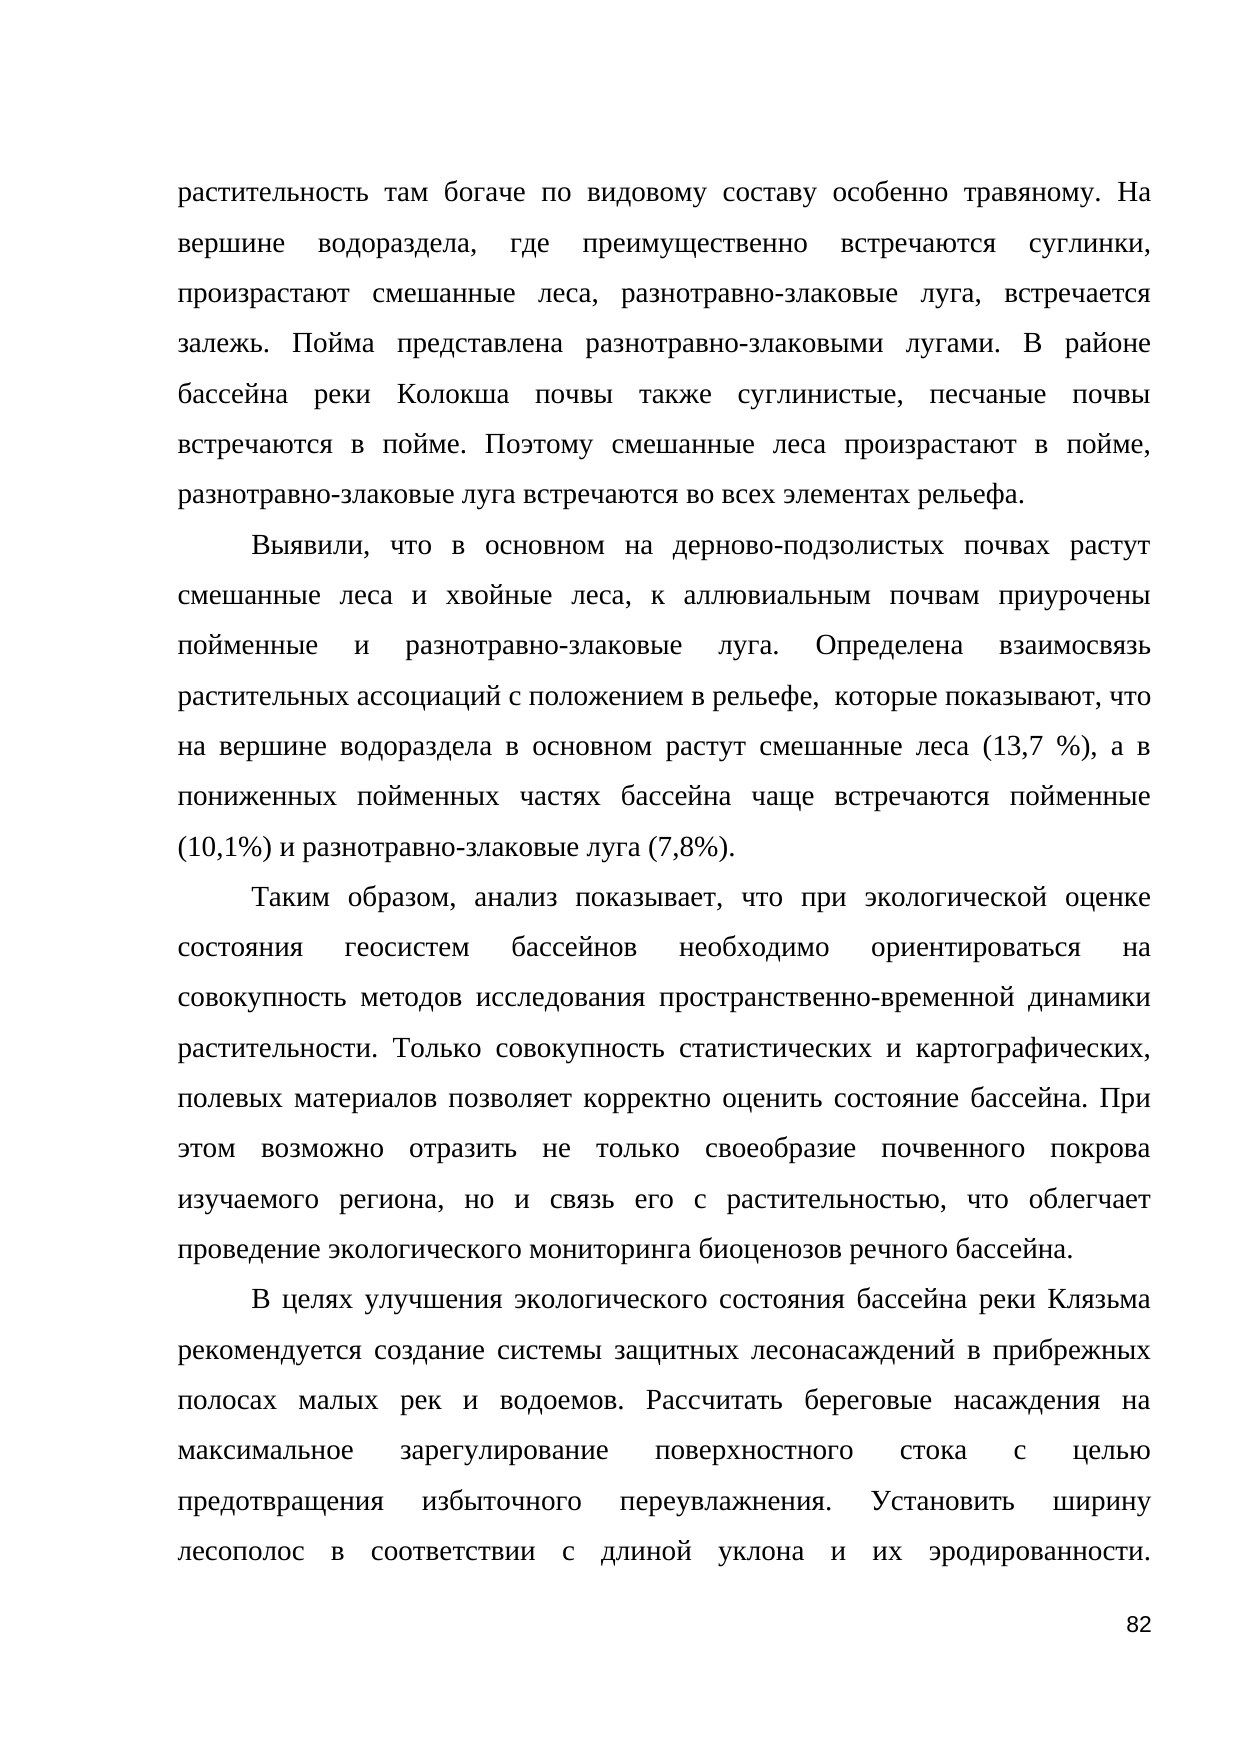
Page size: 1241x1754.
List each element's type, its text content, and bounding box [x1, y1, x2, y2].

text Выявили, что в основном на дерново-подзолистых почвах растут смешанные леса и хвойные леса, к аллювиальным почвам приурочены пойменные и разнотравно-злаковые луга. Определена взаимосвязь растительных ассоциаций с положением в рельефе, которые показывают, что на вершине водораздела в основном растут смешанные леса (13,7 %), а в пониженных пойменных частях бассейна чаще встречаются пойменные (10,1%) и разнотравно-злаковые луга (7,8%). [177, 527, 1152, 862]
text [177, 174, 1152, 510]
text Таким образом, анализ показывает, что при экологической оценке состояния геосистем бассейнов необходимо ориентироваться на совокупность методов исследования пространственно-временной динамики растительности. Только совокупность статистических и картографических, полевых материалов позволяет корректно оценить состояние бассейна. При этом возможно отразить не только своеобразие почвенного покрова изучаемого региона, но и связь его с растительностью, что облегчает проведение экологического мониторинга биоценозов речного бассейна. [177, 879, 1152, 1265]
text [177, 1281, 1152, 1567]
